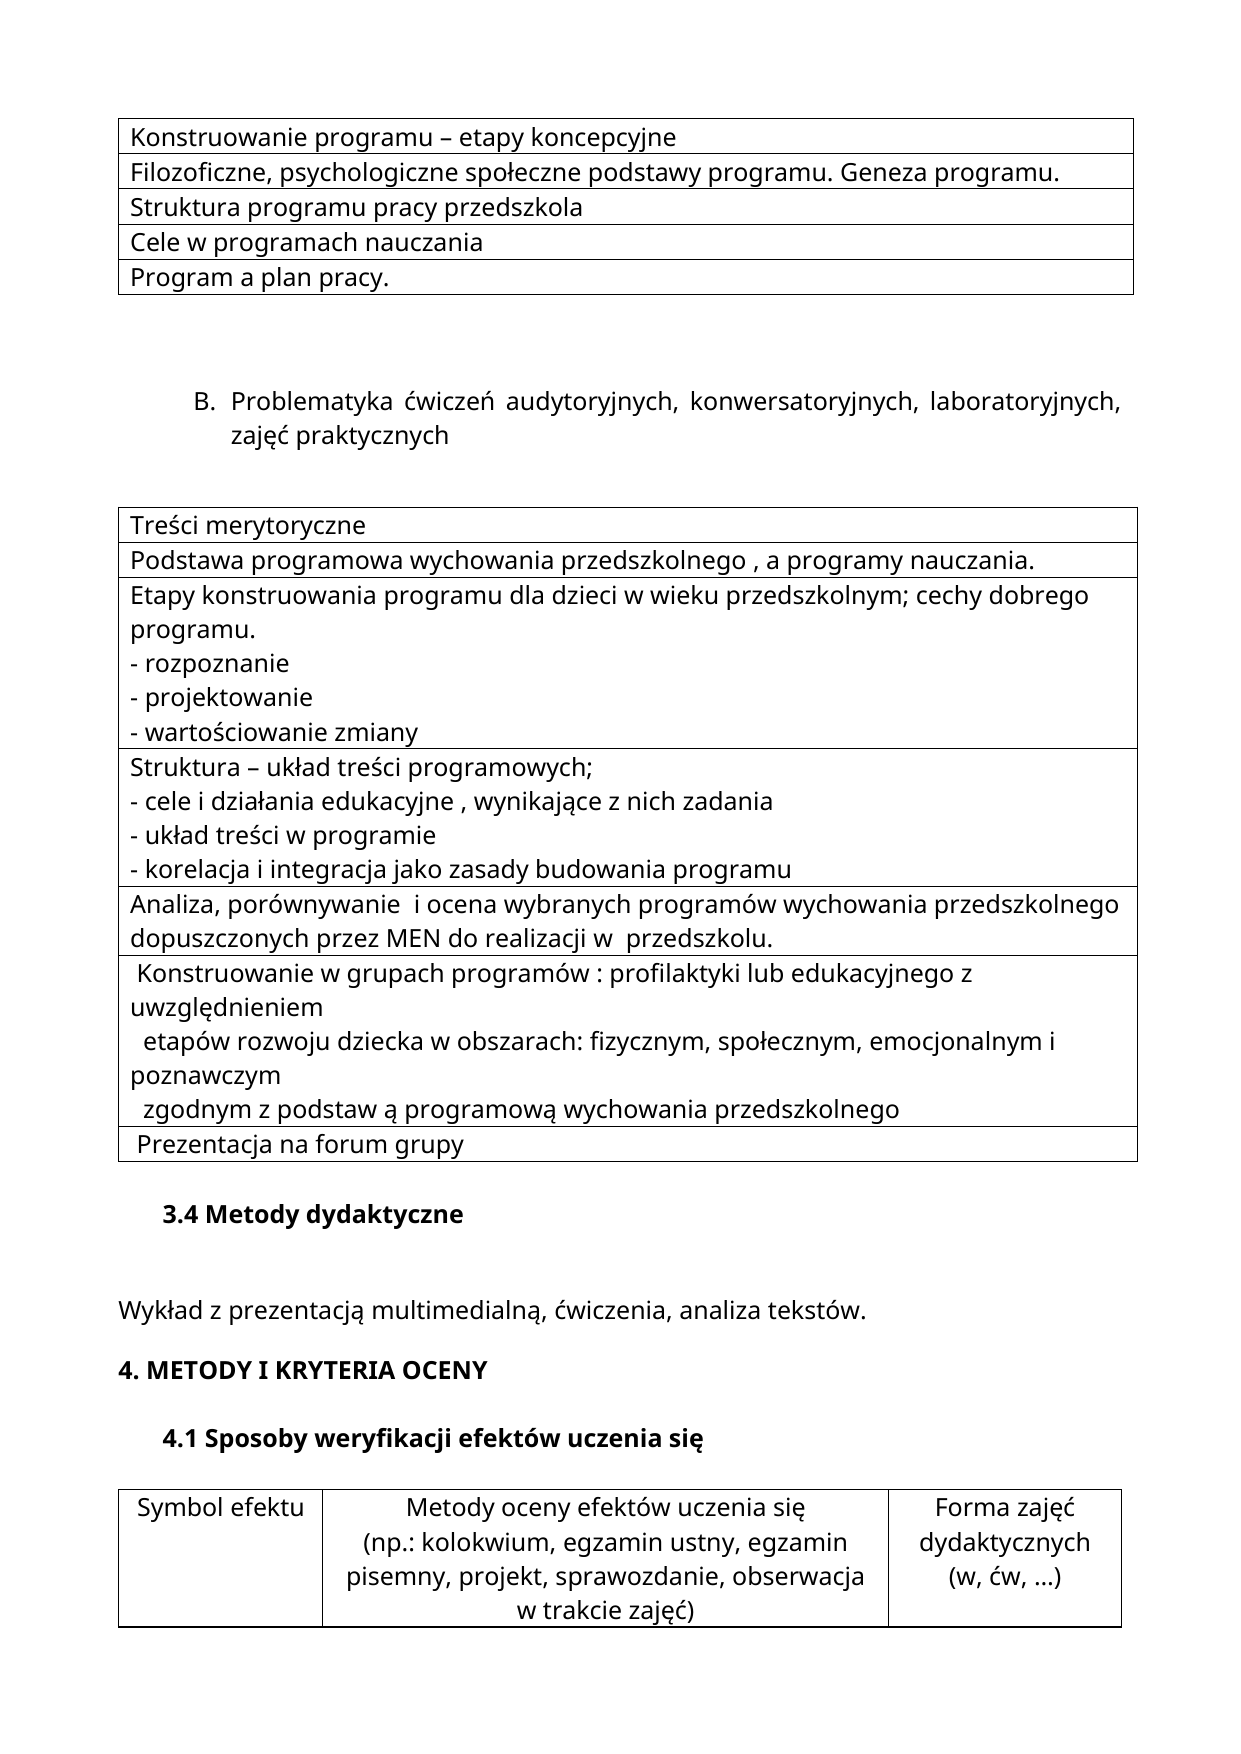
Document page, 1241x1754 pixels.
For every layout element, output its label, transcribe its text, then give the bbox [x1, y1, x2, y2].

table_cell Cele w programach nauczania [119, 225, 1133, 258]
text 4.1 Sposoby weryfikacji efektów uczenia się [162, 1421, 1122, 1455]
table_cell Konstruowanie programu – etapy koncepcyjne [119, 119, 1133, 153]
table_header Forma zajęć dydaktycznych (w, ćw, …) [889, 1490, 1121, 1626]
text 3.4 Metody dydaktyczne [162, 1196, 1122, 1230]
table_cell Filozoficzne, psychologiczne społeczne podstawy programu. Geneza programu. [119, 154, 1133, 188]
table_cell Podstawa programowa wychowania przedszkolnego , a programy nauczania. [119, 543, 1137, 577]
list Problematyka ćwiczeń audytoryjnych, konwersatoryjnych, laboratoryjnych, zajęć praktycznych [193, 384, 1122, 452]
table_cell Prezentacja na forum grupy [119, 1127, 1137, 1161]
table_cell Struktura – układ treści programowych; - cele i działania edukacyjne , wynikające z nich zadania - układ treści w programie - korelacja i integracja jako zasady budowania programu [119, 749, 1137, 886]
text Wykład z prezentacją multimedialną, ćwiczenia, analiza tekstów. [118, 1293, 1122, 1327]
table_header Metody oceny efektów uczenia się (np.: kolokwium, egzamin ustny, egzamin pisemny, projekt, sprawozdanie, obserwacja w trakcie zajęć) [323, 1490, 888, 1626]
table_cell Program a plan pracy. [119, 260, 1133, 294]
table_header Symbol efektu [119, 1490, 322, 1626]
text 4. METODY I KRYTERIA OCENY [118, 1353, 1122, 1387]
table_cell Analiza, porównywanie i ocena wybranych programów wychowania przedszkolnego dopuszczonych przez MEN do realizacji w przedszkolu. [119, 887, 1137, 955]
table_cell Etapy konstruowania programu dla dzieci w wieku przedszkolnym; cechy dobrego programu. - rozpoznanie - projektowanie - wartościowanie zmiany [119, 578, 1137, 748]
table_cell Struktura programu pracy przedszkola [119, 189, 1133, 223]
table_header Treści merytoryczne [119, 508, 1137, 542]
table_cell Konstruowanie w grupach programów : profilaktyki lub edukacyjnego z uwzględnieniem etapów rozwoju dziecka w obszarach: fizycznym, społecznym, emocjonalnym i poznawczym zgodnym z podstaw ą programową wychowania przedszkolnego [119, 956, 1137, 1126]
